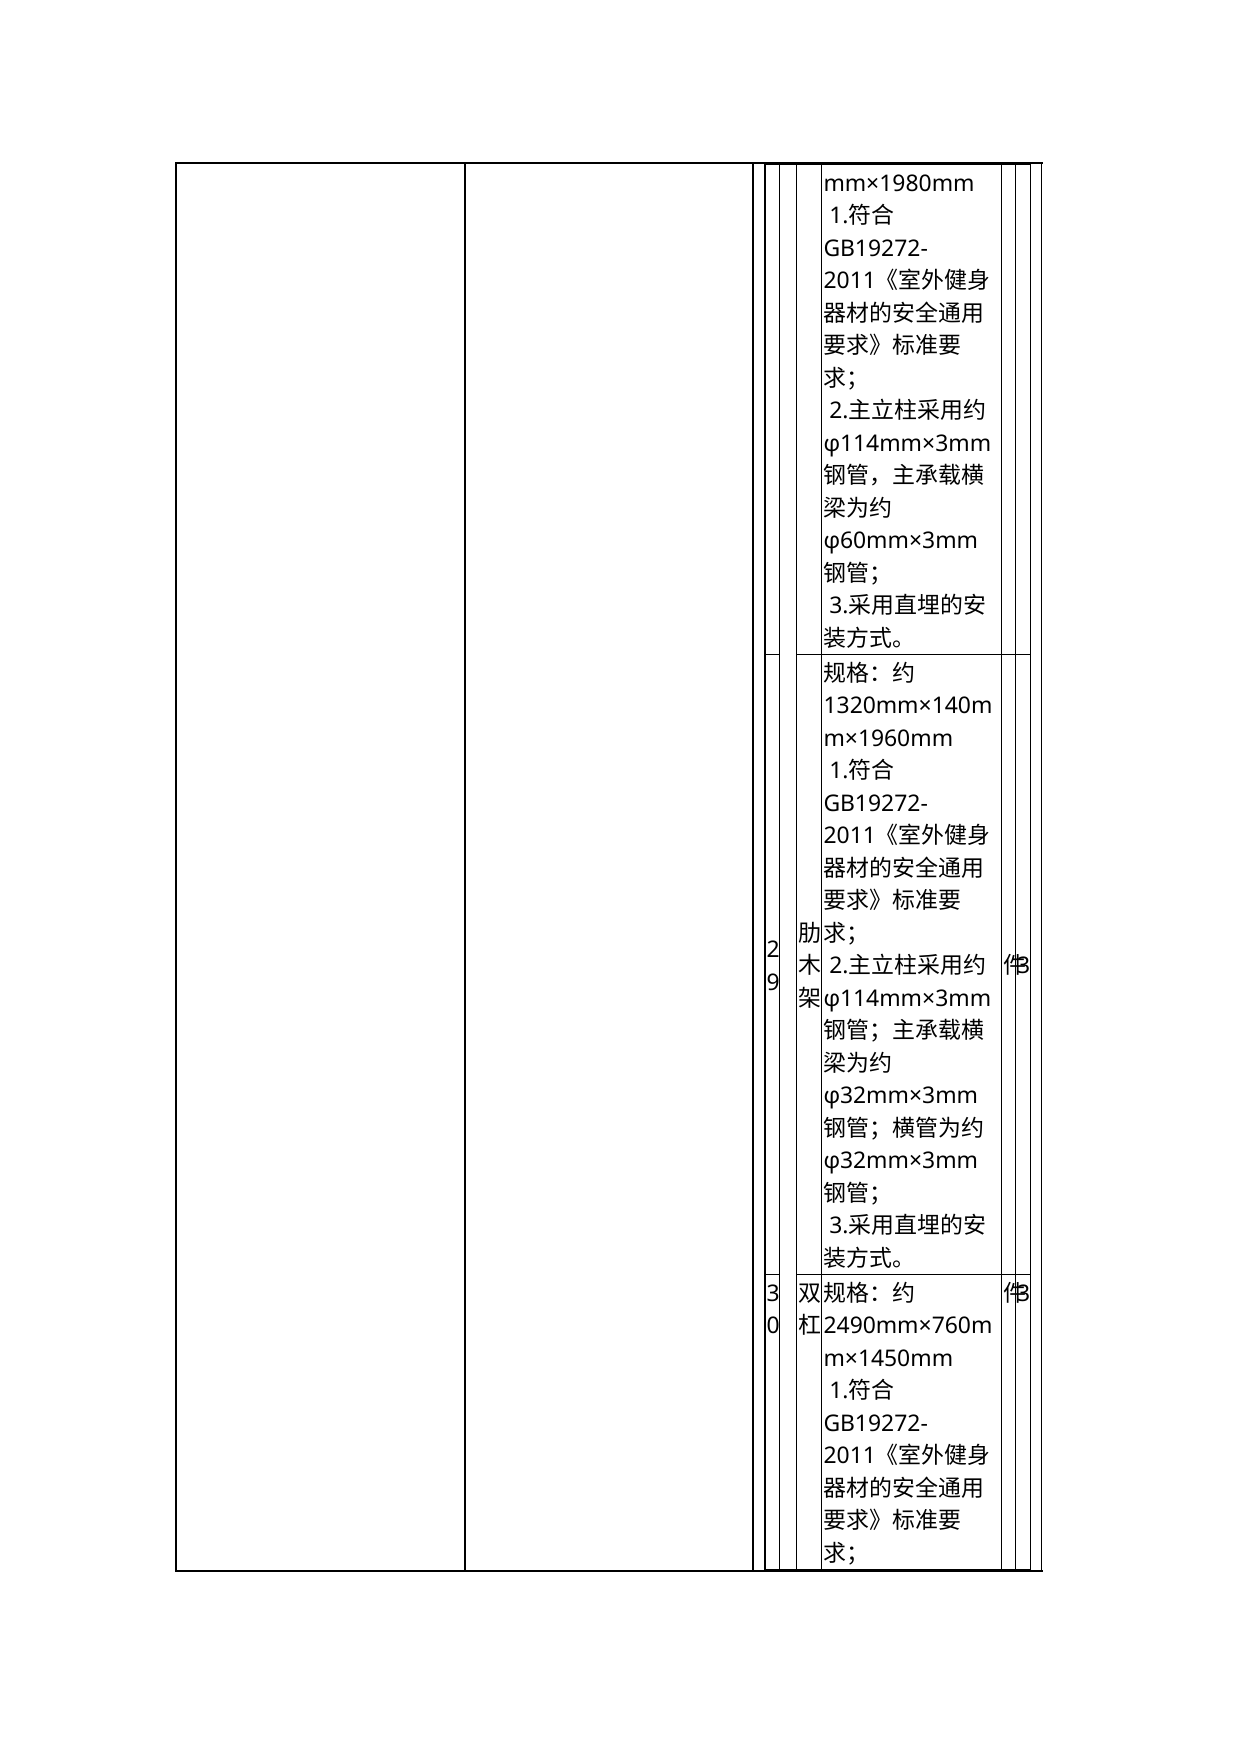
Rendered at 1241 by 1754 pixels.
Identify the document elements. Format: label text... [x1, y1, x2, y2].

table_cell [780, 165, 796, 1569]
table_cell [1002, 1275, 1015, 1569]
table_cell 1 [177, 164, 464, 1570]
table_cell [1002, 655, 1015, 1274]
table_cell [466, 164, 752, 1570]
table_cell [822, 165, 1001, 654]
table_cell [1016, 655, 1030, 1274]
table_cell [1031, 164, 1041, 1570]
table_cell [797, 165, 821, 654]
table_cell [822, 1275, 1001, 1569]
table_cell [766, 1275, 779, 1569]
table_cell [822, 655, 1001, 1274]
table_cell [797, 655, 821, 1274]
table_cell [766, 655, 779, 1274]
table_cell [754, 164, 764, 1570]
table_cell [1002, 165, 1015, 654]
table_cell [797, 1275, 821, 1569]
table_cell [1016, 1275, 1030, 1569]
table_cell [1016, 165, 1030, 654]
table_cell [766, 165, 779, 654]
